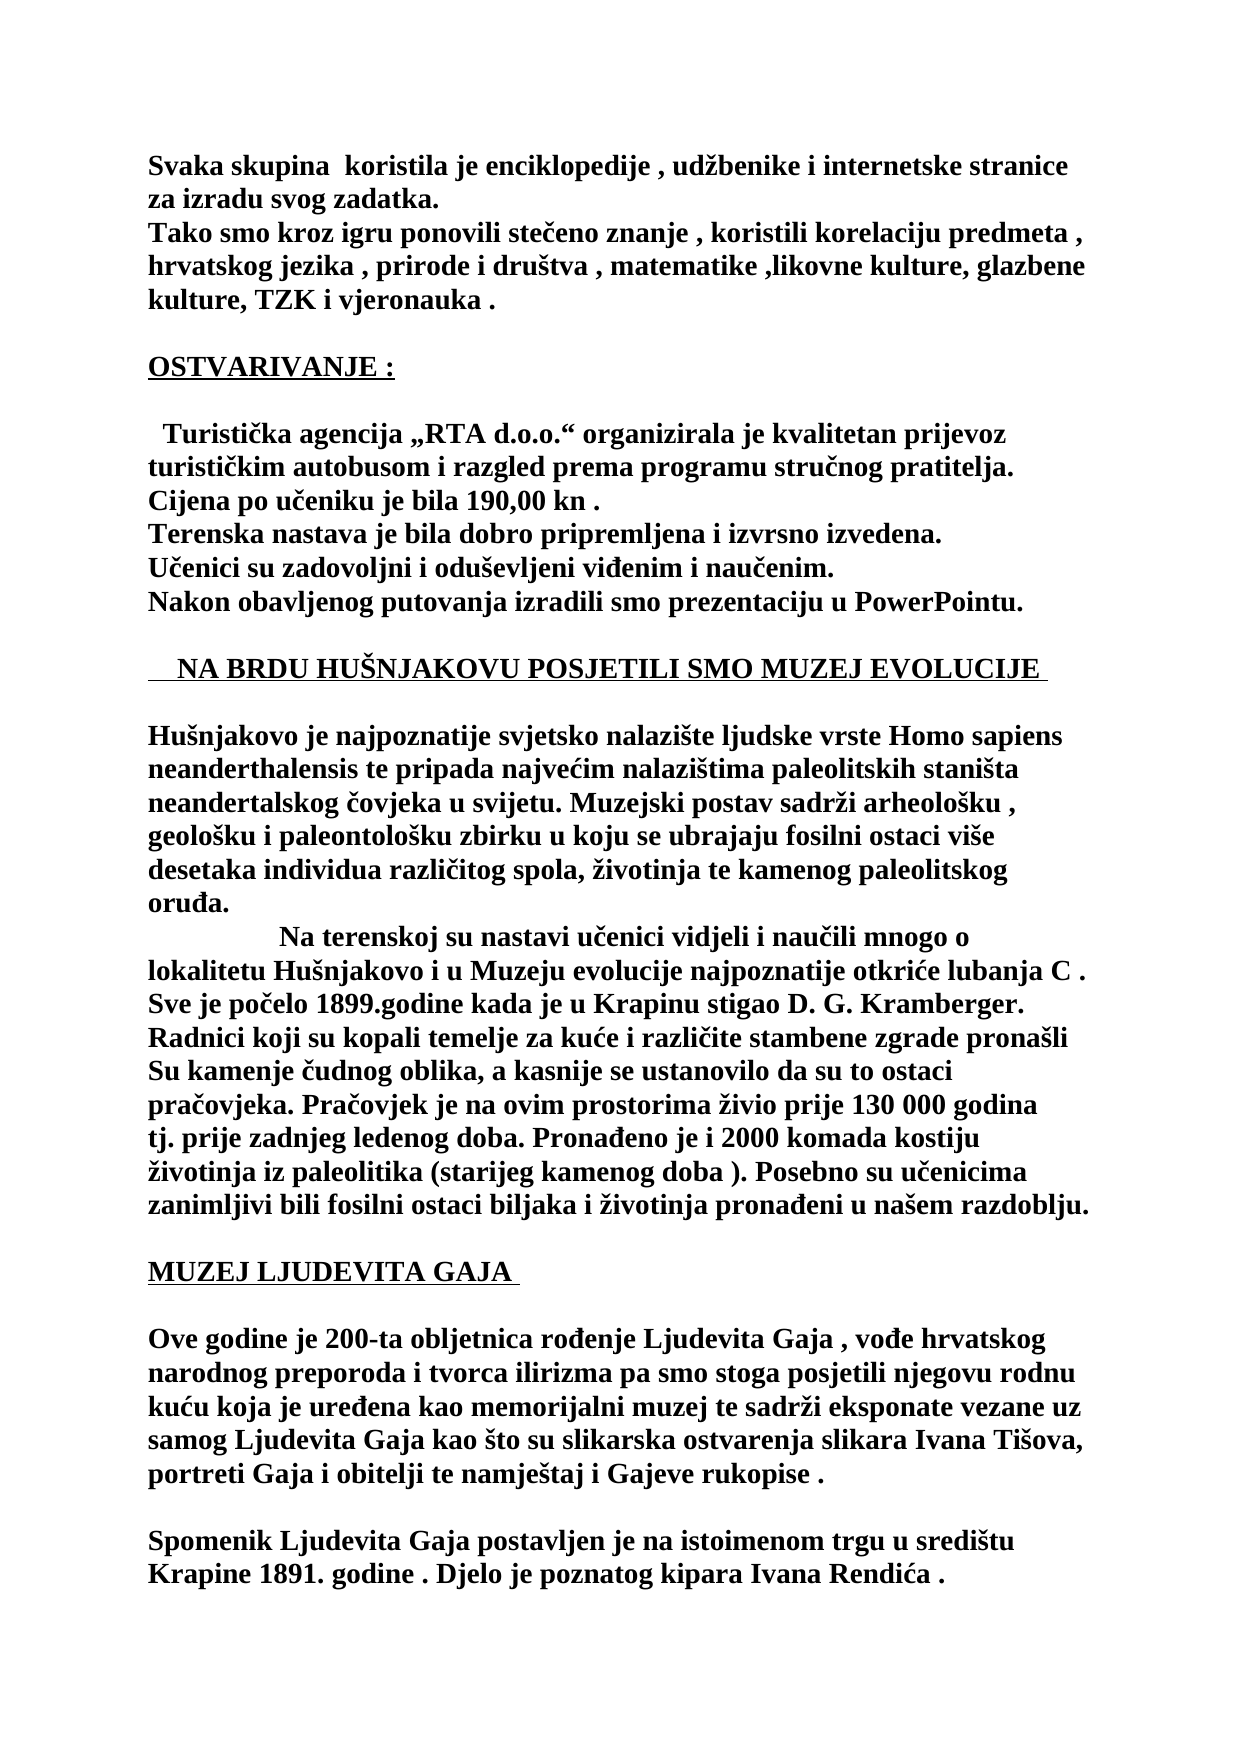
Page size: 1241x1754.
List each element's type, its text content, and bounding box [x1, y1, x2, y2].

text Ove godine je 200-ta obljetnica rođenje Ljudevita Gaja , vođe hrvatskog narodnog preporoda i tvorca ilirizma pa smo stoga posjetili njegovu rodnu [148, 1322, 1093, 1389]
text samog Ljudevita Gaja kao što su slikarska ostvarenja slikara Ivana Tišova, [148, 1422, 1093, 1456]
text OSTVARIVANJE : [148, 349, 1093, 382]
text Učenici su zadovoljni i oduševljeni viđenim i naučenim. [148, 550, 1093, 584]
text Turistička agencija „RTA d.o.o.“ organizirala je kvalitetan prijevoz [148, 416, 1093, 449]
text Su kamenje čudnog oblika, a kasnije se ustanovilo da su to ostaci pračovjeka. Pračovjek je na ovim prostorima živio prije 130 000 godina [148, 1053, 1093, 1120]
text NA BRDU HUŠNJAKOVU POSJETILI SMO MUZEJ EVOLUCIJE [148, 651, 1093, 684]
text tj. prije zadnjeg ledenog doba. Pronađeno je i 2000 komada kostiju životinja iz paleolitika (starijeg kamenog doba ). Posebno su učenicima zanimljivi bili fosilni ostaci biljaka i životinja pronađeni u našem razdoblju. [148, 1120, 1093, 1221]
text Hušnjakovo je najpoznatije svjetsko nalazište ljudske vrste Homo sapiens [148, 718, 1093, 751]
text geološku i paleontološku zbirku u koju se ubrajaju fosilni ostaci više [148, 818, 1093, 852]
text Radnici koji su kopali temelje za kuće i različite stambene zgrade pronašli [148, 1020, 1093, 1053]
text kuću koja je uređena kao memorijalni muzej te sadrži eksponate vezane uz [148, 1389, 1093, 1422]
text Cijena po učeniku je bila 190,00 kn . [148, 483, 1093, 517]
text Tako smo kroz igru ponovili stečeno znanje , koristili korelaciju predmeta , hrvatskog jezika , prirode i društva , matematike ,likovne kulture, glazbene kulture, TZK i vjeronauka . [148, 215, 1093, 315]
text desetaka individua različitog spola, životinja te kamenog paleolitskog oruđa. [148, 852, 1093, 919]
text Na terenskoj su nastavi učenici vidjeli i naučili mnogo o [148, 919, 1093, 953]
text MUZEJ LJUDEVITA GAJA [148, 1254, 1093, 1288]
text Nakon obavljenog putovanja izradili smo prezentaciju u PowerPointu. [148, 584, 1093, 617]
text Spomenik Ljudevita Gaja postavljen je na istoimenom trgu u središtu Krapine 1891. godine . Djelo je poznatog kipara Ivana Rendića . [148, 1523, 1093, 1590]
text Sve je počelo 1899.godine kada je u Krapinu stigao D. G. Kramberger. [148, 986, 1093, 1020]
text portreti Gaja i obitelji te namještaj i Gajeve rukopise . [148, 1456, 1093, 1489]
text Svaka skupina koristila je enciklopedije , udžbenike i internetske stranice [148, 148, 1093, 181]
text lokalitetu Hušnjakovo i u Muzeju evolucije najpoznatije otkriće lubanja C . [148, 953, 1093, 986]
text Terenska nastava je bila dobro pripremljena i izvrsno izvedena. [148, 517, 1093, 550]
text za izradu svog zadatka. [148, 181, 1093, 215]
text turističkim autobusom i razgled prema programu stručnog pratitelja. [148, 449, 1093, 483]
text neandertalskog čovjeka u svijetu. Muzejski postav sadrži arheološku , [148, 785, 1093, 818]
text neanderthalensis te pripada najvećim nalazištima paleolitskih staništa [148, 751, 1093, 785]
